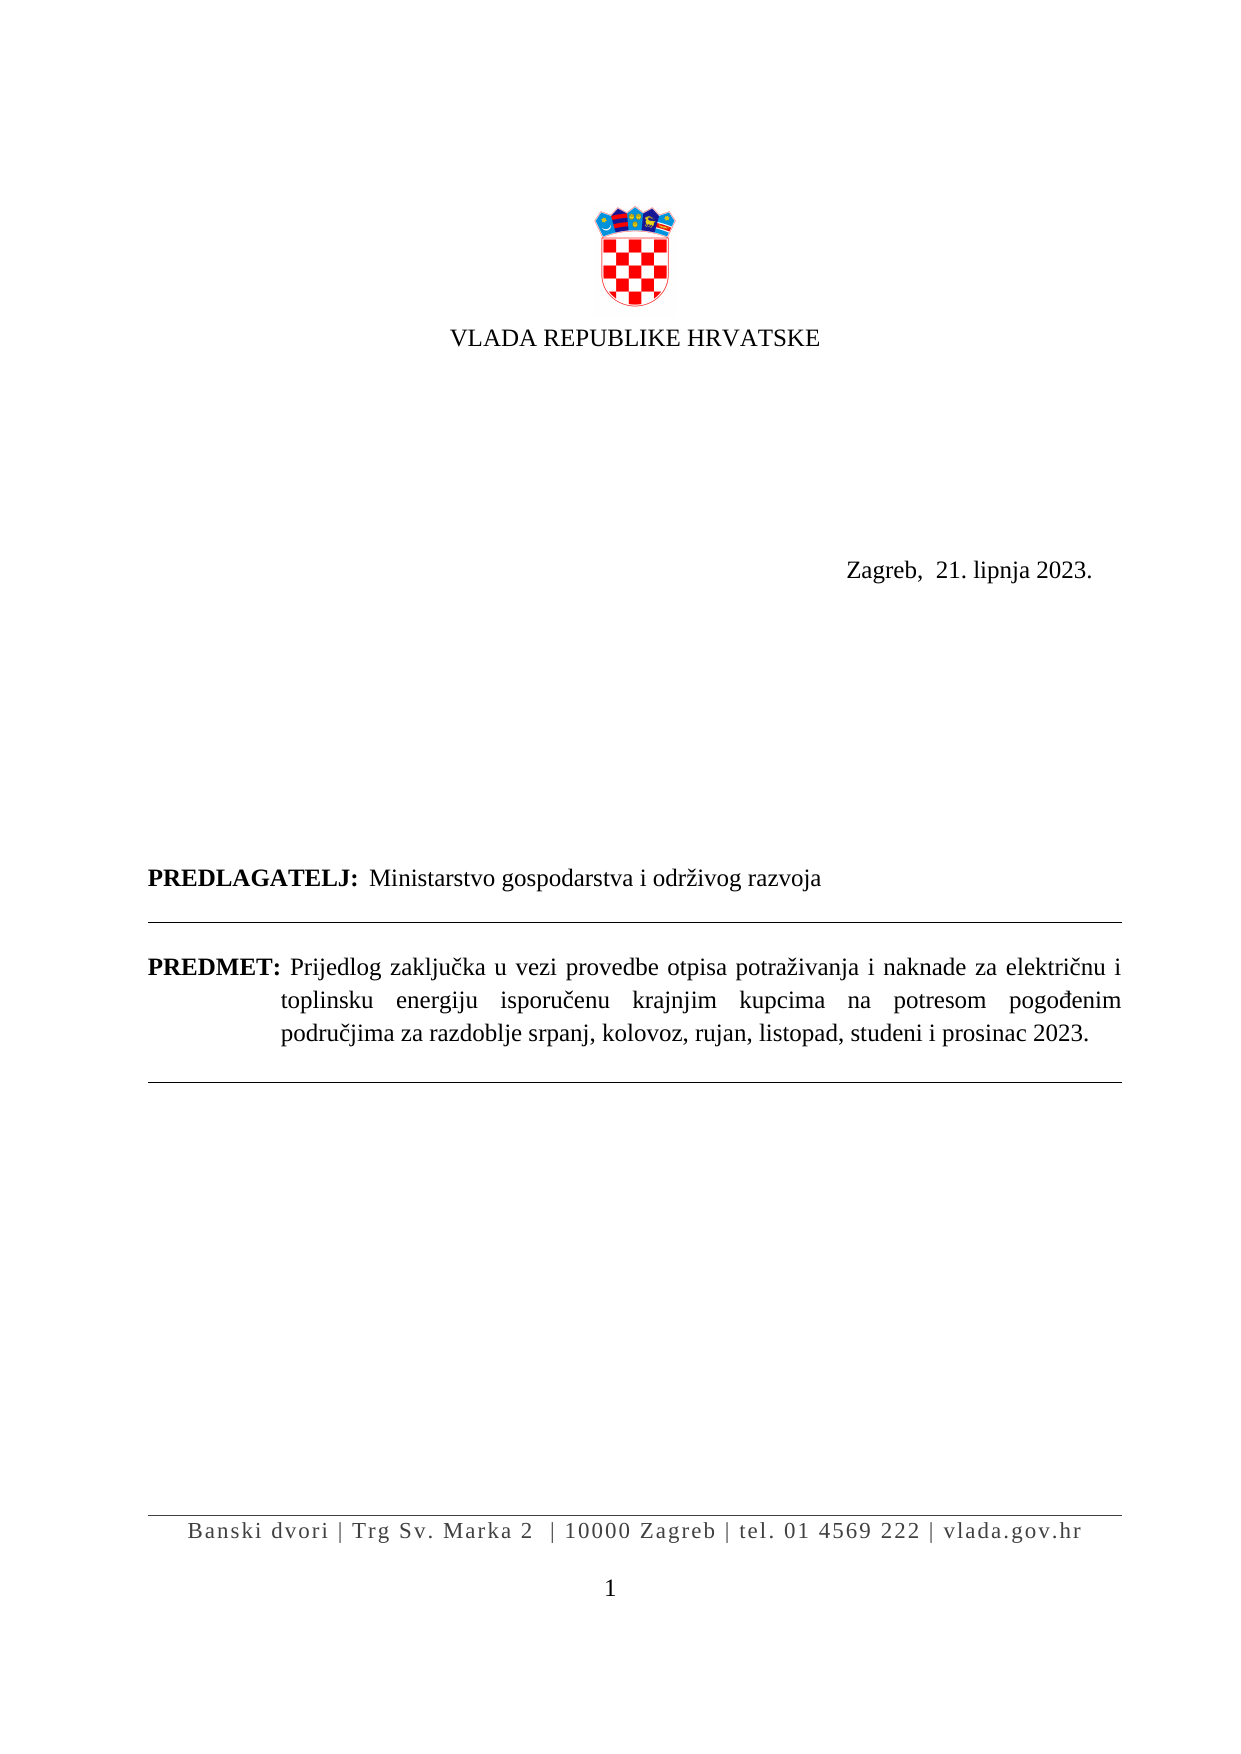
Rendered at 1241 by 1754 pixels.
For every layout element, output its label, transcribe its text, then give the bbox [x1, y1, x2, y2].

text Banski dvori | Trg Sv. Marka 2 | 10000 Zagreb | tel. 01 4569 222 | vlada.gov.hr [148, 1516, 1122, 1544]
text PREDLAGATELJ: Ministarstvo gospodarstva i održivog razvoja [148, 863, 1122, 892]
text VLADA REPUBLIKE HRVATSKE [148, 323, 1122, 352]
text Zagreb, 21. lipnja 2023. [148, 555, 1122, 584]
picture [593, 204, 677, 317]
text PREDMET: Prijedlog zaključka u vezi provedbe otpisa potraživanja i naknade za električnu i toplinsku energiju isporučenu krajnjim kupcima na potresom pogođenim područjima za razdoblje srpanj, kolovoz, rujan, listopad, studeni i prosinac 2023. [148, 952, 1122, 1047]
text 1 [148, 1573, 1122, 1602]
